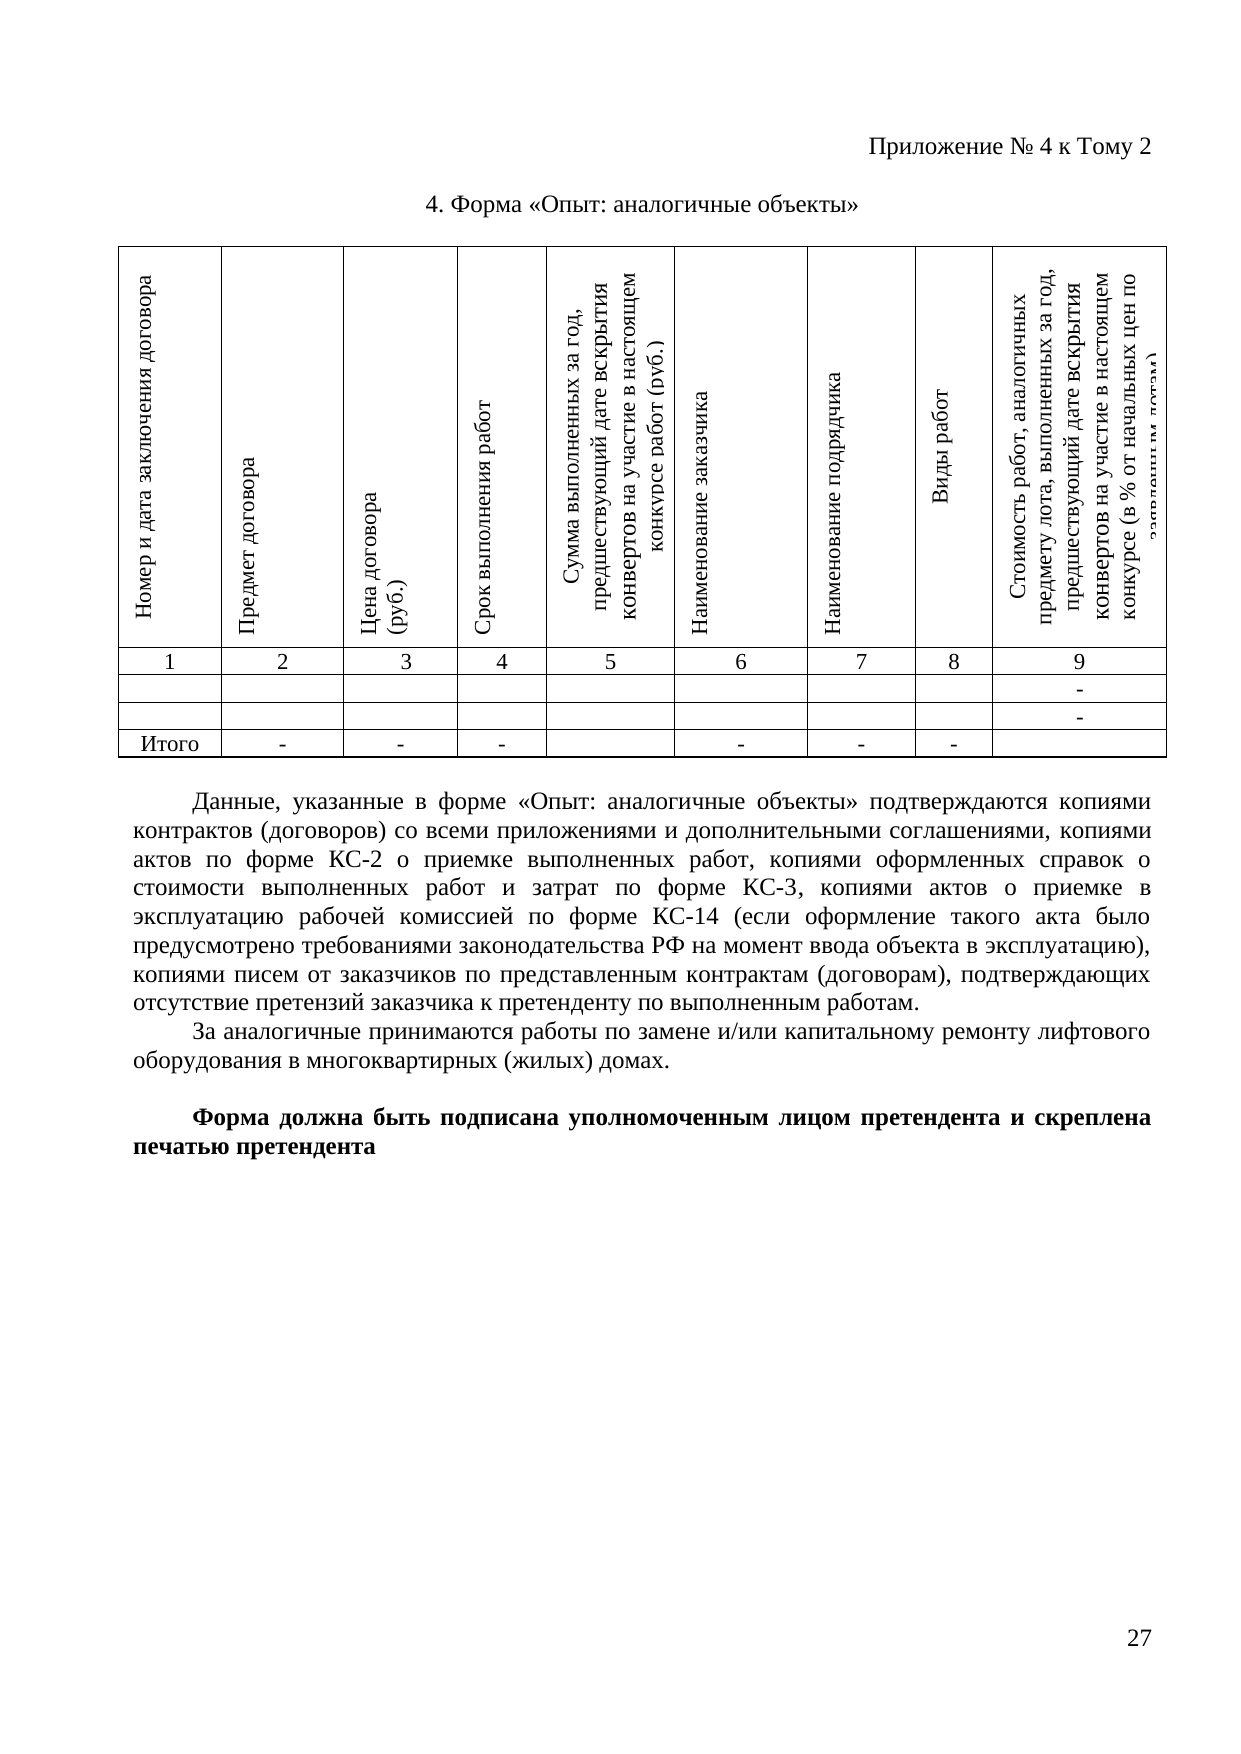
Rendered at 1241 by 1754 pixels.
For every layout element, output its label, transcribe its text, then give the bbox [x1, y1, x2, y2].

table_cell [119, 703, 221, 729]
table_cell - [808, 730, 915, 756]
table_cell [547, 675, 674, 702]
table_cell [993, 730, 1166, 756]
table_cell Итого [119, 730, 221, 756]
table_cell 4 [458, 648, 546, 674]
table_cell 3 [344, 648, 457, 674]
table_cell 5 [547, 648, 674, 674]
table_cell [916, 703, 992, 729]
table_header Наименование подрядчика [808, 247, 915, 647]
table_header Сумма выполненных за год, предшествующий дате вскрытия конвертов на участие в настоящем конкурсе работ (руб.) [547, 247, 674, 647]
table_cell [547, 703, 674, 729]
table_cell [675, 675, 807, 702]
table_cell [808, 703, 915, 729]
text 4. Форма «Опыт: аналогичные объекты» [133, 189, 1152, 217]
table_cell 7 [808, 648, 915, 674]
text Форма должна быть подписана уполномоченным лицом претендента и скреплена печатью претендента [133, 1102, 1152, 1160]
table_cell - [993, 703, 1166, 729]
table_header Предмет договора [222, 247, 343, 647]
table_cell [547, 730, 674, 756]
table_header Срок выполнения работ [458, 247, 546, 647]
table_header Цена договора (руб.) [344, 247, 457, 647]
table_cell [916, 675, 992, 702]
table_cell [119, 675, 221, 702]
table_cell - [916, 730, 992, 756]
table_header Виды работ [916, 247, 992, 647]
text Приложение № 4 к Тому 2 [133, 131, 1152, 160]
table_cell 9 [993, 648, 1166, 674]
table_cell 2 [222, 648, 343, 674]
table_cell [675, 703, 807, 729]
table_header Номер и дата заключения договора [119, 247, 221, 647]
table_cell [458, 703, 546, 729]
table_cell - [458, 730, 546, 756]
table_cell - [675, 730, 807, 756]
text Данные, указанные в форме «Опыт: аналогичные объекты» подтверждаются копиями контрактов (договоров) со всеми приложениями и дополнительными соглашениями, копиями актов по форме КС-2 о приемке выполненных работ, копиями оформленных справок о стоимости выполненных работ и затрат по форме КС-3, копиями актов о приемке в эксплуатацию рабочей комиссией по форме КС-14 (если оформление такого акта было предусмотрено требованиями законодательства РФ на момент ввода объекта в эксплуатацию), копиями писем от заказчиков по представленным контрактам (договорам), подтверждающих отсутствие претензий заказчика к претенденту по выполненным работам. [133, 786, 1152, 1016]
table_cell 1 [119, 648, 221, 674]
table_cell 8 [916, 648, 992, 674]
table_header Стоимость работ, аналогичных предмету лота, выполненных за год, предшествующий дате вскрытия конвертов на участие в настоящем конкурсе (в % от начальных цен по заявленным лотам) [993, 247, 1166, 647]
table_cell - [993, 675, 1166, 702]
table_cell - [344, 730, 457, 756]
table_cell 6 [675, 648, 807, 674]
table_cell [344, 675, 457, 702]
table_cell [808, 675, 915, 702]
table_cell [222, 703, 343, 729]
table_header Наименование заказчика [675, 247, 807, 647]
table_cell - [222, 730, 343, 756]
text За аналогичные принимаются работы по замене и/или капитальному ремонту лифтового оборудования в многоквартирных (жилых) домах. [133, 1016, 1152, 1074]
table_cell [458, 675, 546, 702]
table_cell [222, 675, 343, 702]
table_cell [344, 703, 457, 729]
